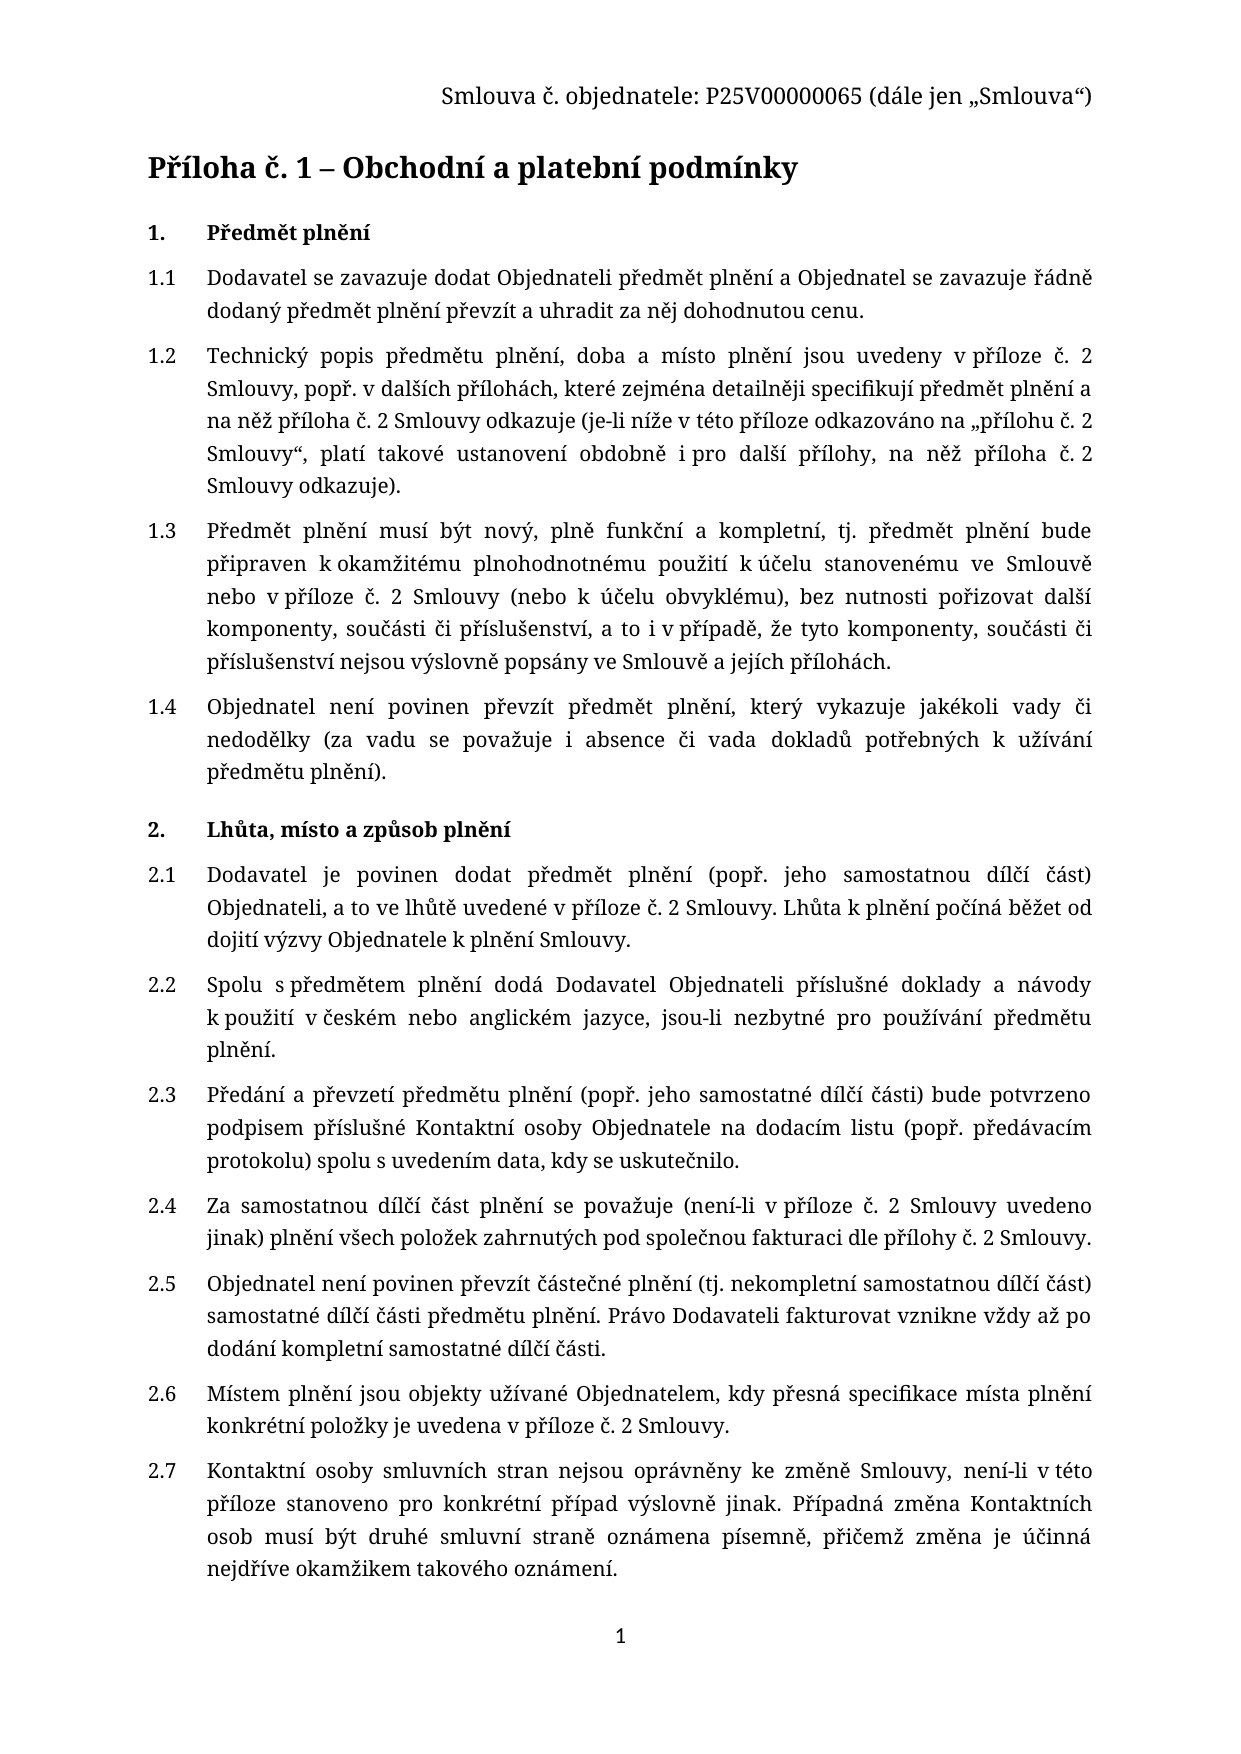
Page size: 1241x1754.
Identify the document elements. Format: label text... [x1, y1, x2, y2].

list Za samostatnou dílčí část plnění se považuje (není-li v příloze č. 2 Smlouvy uvedeno jinak) plnění všech položek zahrnutých pod společnou fakturaci dle přílohy č. 2 Smlouvy. [148, 1191, 1093, 1252]
list Technický popis předmětu plnění, doba a místo plnění jsou uvedeny v příloze č. 2 Smlouvy, popř. v dalších přílohách, které zejména detailněji specifikují předmět plnění a na něž příloha č. 2 Smlouvy odkazuje (je-li níže v této příloze odkazováno na „přílohu č. 2 Smlouvy“, platí takové ustanovení obdobně i pro další přílohy, na něž příloha č. 2 Smlouvy odkazuje). [148, 341, 1093, 500]
list Dodavatel je povinen dodat předmět plnění (popř. jeho samostatnou dílčí část) Objednateli, a to ve lhůtě uvedené v příloze č. 2 Smlouvy. Lhůta k plnění počíná běžet od dojití výzvy Objednatele k plnění Smlouvy. [148, 860, 1093, 954]
list Objednatel není povinen převzít částečné plnění (tj. nekompletní samostatnou dílčí část) samostatné dílčí části předmětu plnění. Právo Dodavateli fakturovat vznikne vždy až po dodání kompletní samostatné dílčí části. [148, 1269, 1093, 1362]
text Příloha č. 1 – Obchodní a platební podmínky [148, 148, 1093, 187]
list Předání a převzetí předmětu plnění (popř. jeho samostatné dílčí části) bude potvrzeno podpisem příslušné Kontaktní osoby Objednatele na dodacím listu (popř. předávacím protokolu) spolu s uvedením data, kdy se uskutečnilo. [148, 1081, 1093, 1174]
list Objednatel není povinen převzít předmět plnění, který vykazuje jakékoli vady či nedodělky (za vadu se považuje i absence či vada dokladů potřebných k užívání předmětu plnění). [148, 692, 1093, 786]
list Předmět plnění musí být nový, plně funkční a kompletní, tj. předmět plnění bude připraven k okamžitému plnohodnotnému použití k účelu stanovenému ve Smlouvě nebo v příloze č. 2 Smlouvy (nebo k účelu obvyklému), bez nutnosti pořizovat další komponenty, součásti či příslušenství, a to i v případě, že tyto komponenty, součásti či příslušenství nejsou výslovně popsány ve Smlouvě a jejích přílohách. [148, 517, 1093, 675]
list Lhůta, místo a způsob plnění [148, 815, 1093, 843]
list Dodavatel se zavazuje dodat Objednateli předmět plnění a Objednatel se zavazuje řádně dodaný předmět plnění převzít a uhradit za něj dohodnutou cenu. [148, 263, 1093, 324]
list Spolu s předmětem plnění dodá Dodavatel Objednateli příslušné doklady a návody k použití v českém nebo anglickém jazyce, jsou-li nezbytné pro používání předmětu plnění. [148, 970, 1093, 1064]
list Kontaktní osoby smluvních stran nejsou oprávněny ke změně Smlouvy, není-li v této příloze stanoveno pro konkrétní případ výslovně jinak. Případná změna Kontaktních osob musí být druhé smluvní straně oznámena písemně, přičemž změna je účinná nejdříve okamžikem takového oznámení. [148, 1457, 1093, 1583]
list Předmět plnění [148, 218, 1093, 247]
list Místem plnění jsou objekty užívané Objednatelem, kdy přesná specifikace místa plnění konkrétní položky je uvedena v příloze č. 2 Smlouvy. [148, 1379, 1093, 1440]
